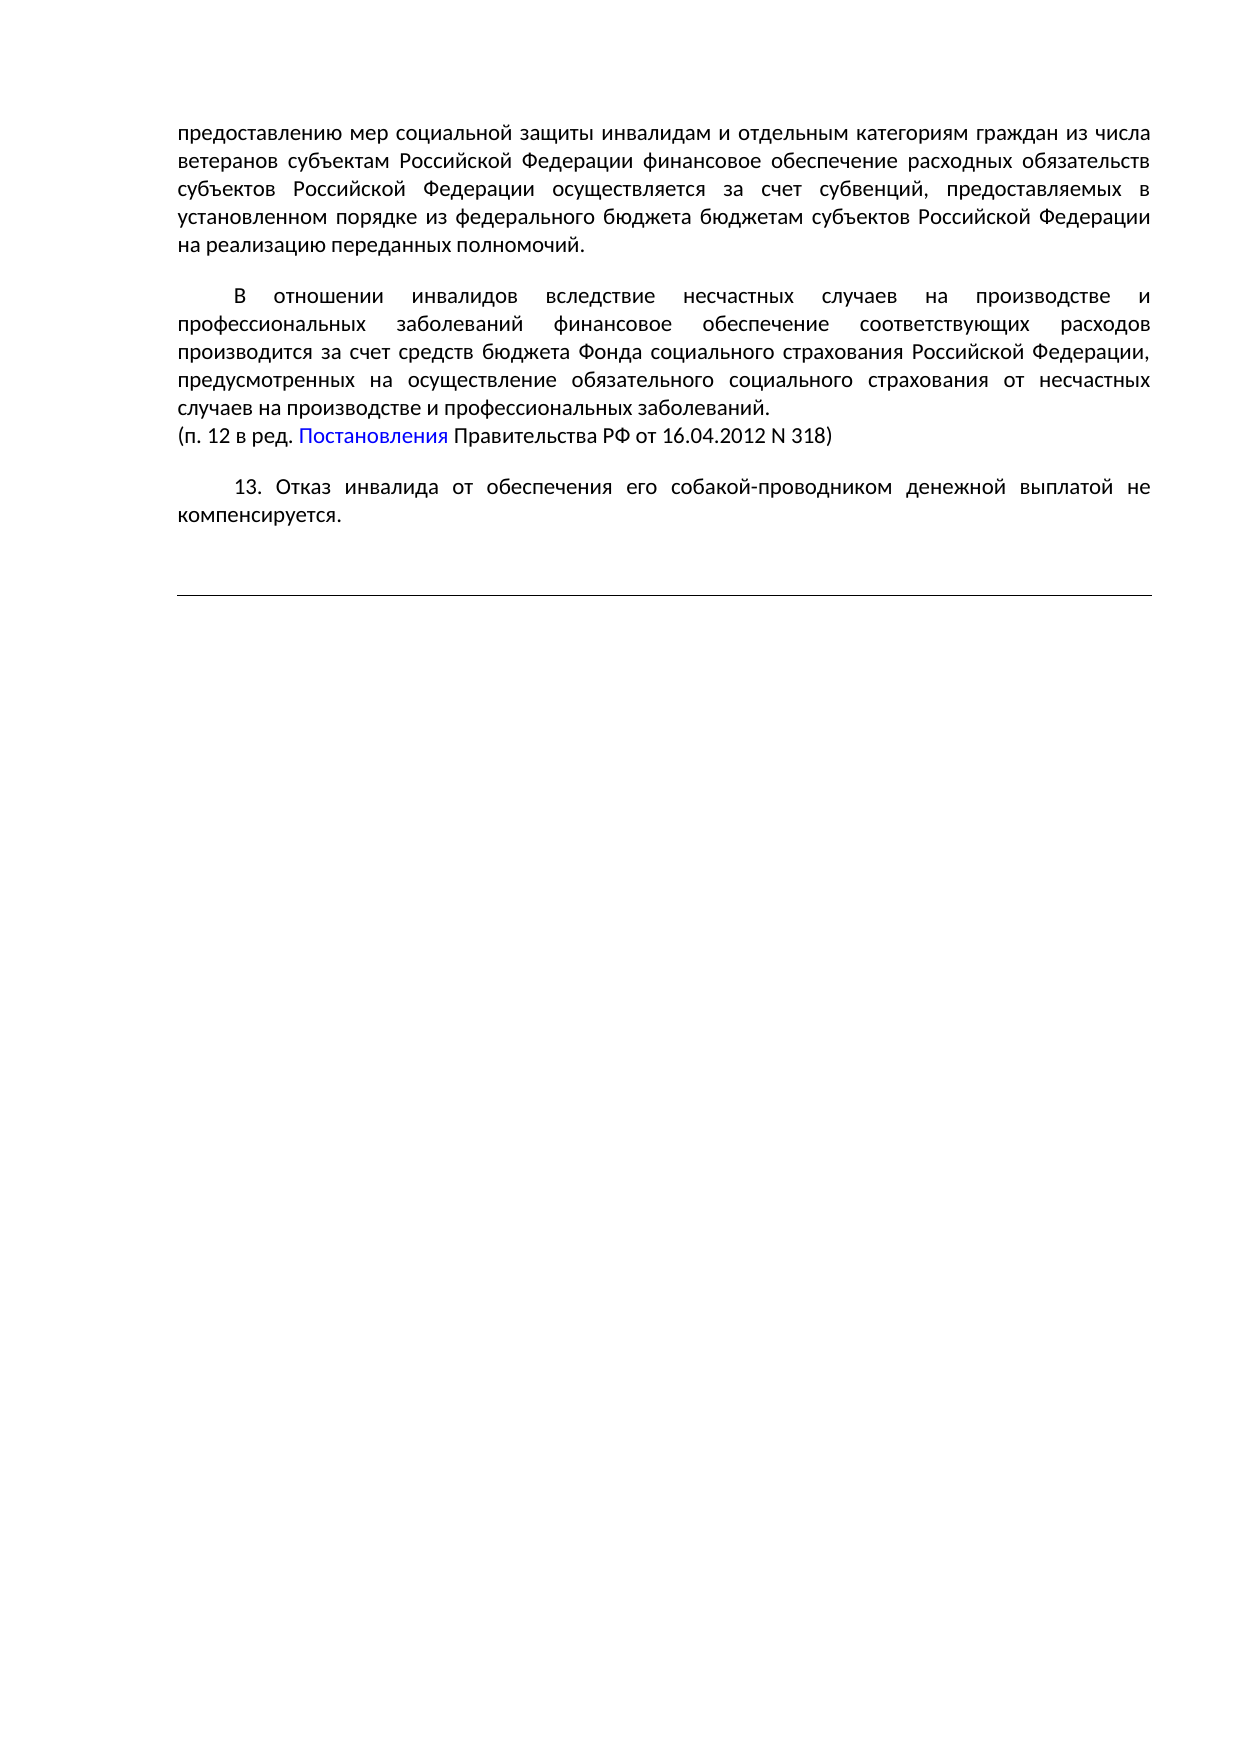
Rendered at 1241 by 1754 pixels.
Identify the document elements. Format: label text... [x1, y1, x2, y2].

text 13. Отказ инвалида от обеспечения его собакой-проводником денежной выплатой не компенсируется. [177, 472, 1152, 528]
text В отношении инвалидов вследствие несчастных случаев на производстве и профессиональных заболеваний финансовое обеспечение соответствующих расходов производится за счет средств бюджета Фонда социального страхования Российской Федерации, предусмотренных на осуществление обязательного социального страхования от несчастных случаев на производстве и профессиональных заболеваний. [177, 281, 1152, 421]
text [177, 118, 1152, 258]
text (п. 12 в ред. Постановления Правительства РФ от 16.04.2012 N 318) [177, 421, 1152, 449]
